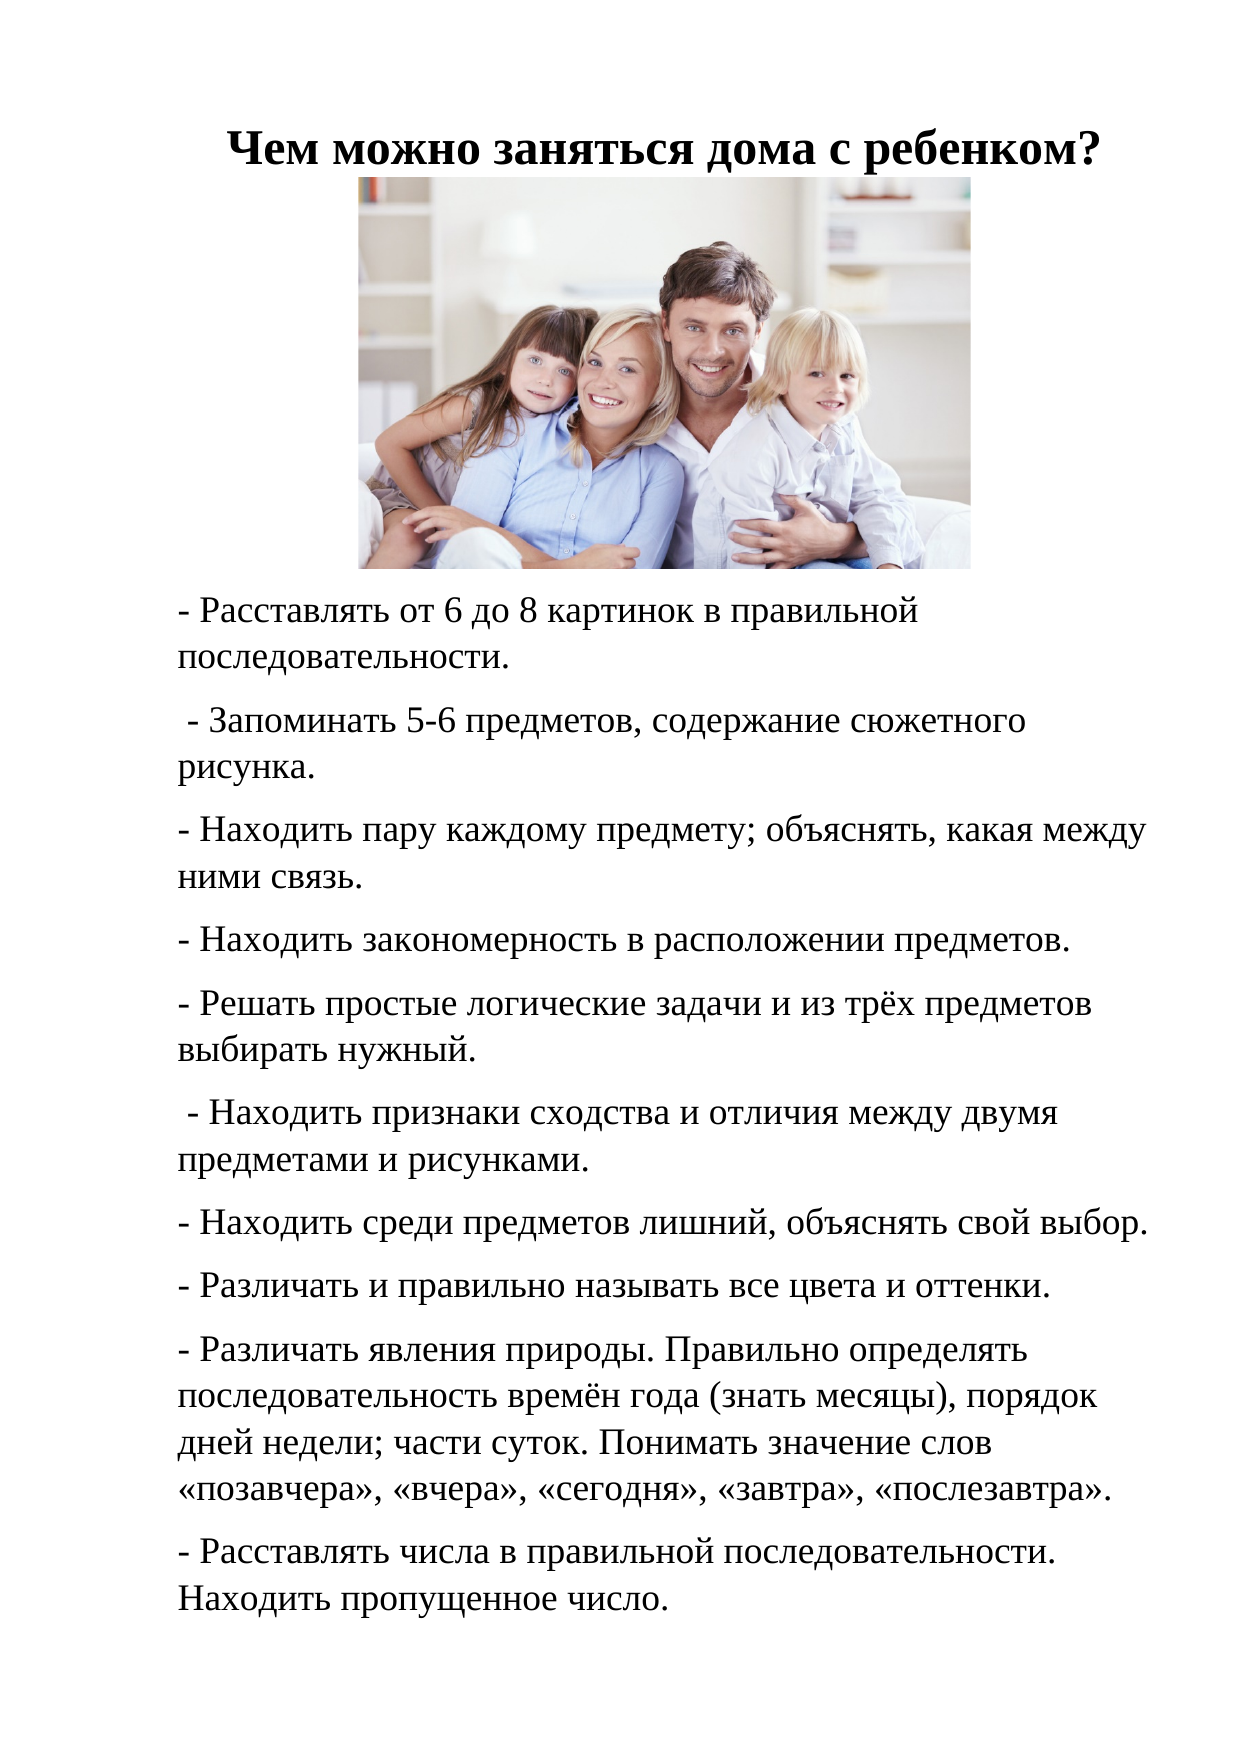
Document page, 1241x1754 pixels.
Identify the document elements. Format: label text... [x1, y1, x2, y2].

text - Находить пару каждому предмету; объяснять, какая между ними связь. [177, 807, 1152, 897]
text - Находить закономерность в расположении предметов. [177, 917, 1152, 960]
text - Находить признаки сходства и отличия между двумя предметами и рисунками. [177, 1090, 1152, 1179]
text - Различать и правильно называть все цвета и оттенки. [177, 1263, 1152, 1306]
picture [358, 177, 971, 569]
text - Различать явления природы. Правильно определять последовательность времён года (знать месяцы), порядок дней недели; части суток. Понимать значение слов «позавчера», «вчера», «сегодня», «завтра», «послезавтра». [177, 1326, 1152, 1509]
text - Находить среди предметов лишний, объяснять свой выбор. [177, 1199, 1152, 1243]
text - Расставлять числа в правильной последовательности. Находить пропущенное число. [177, 1529, 1152, 1618]
text - Решать простые логические задачи и из трёх предметов выбирать нужный. [177, 980, 1152, 1069]
text - Расставлять от 6 до 8 картинок в правильной последовательности. [177, 587, 1152, 677]
text - Запоминать 5-6 предметов, содержание сюжетного рисунка. [177, 697, 1152, 787]
